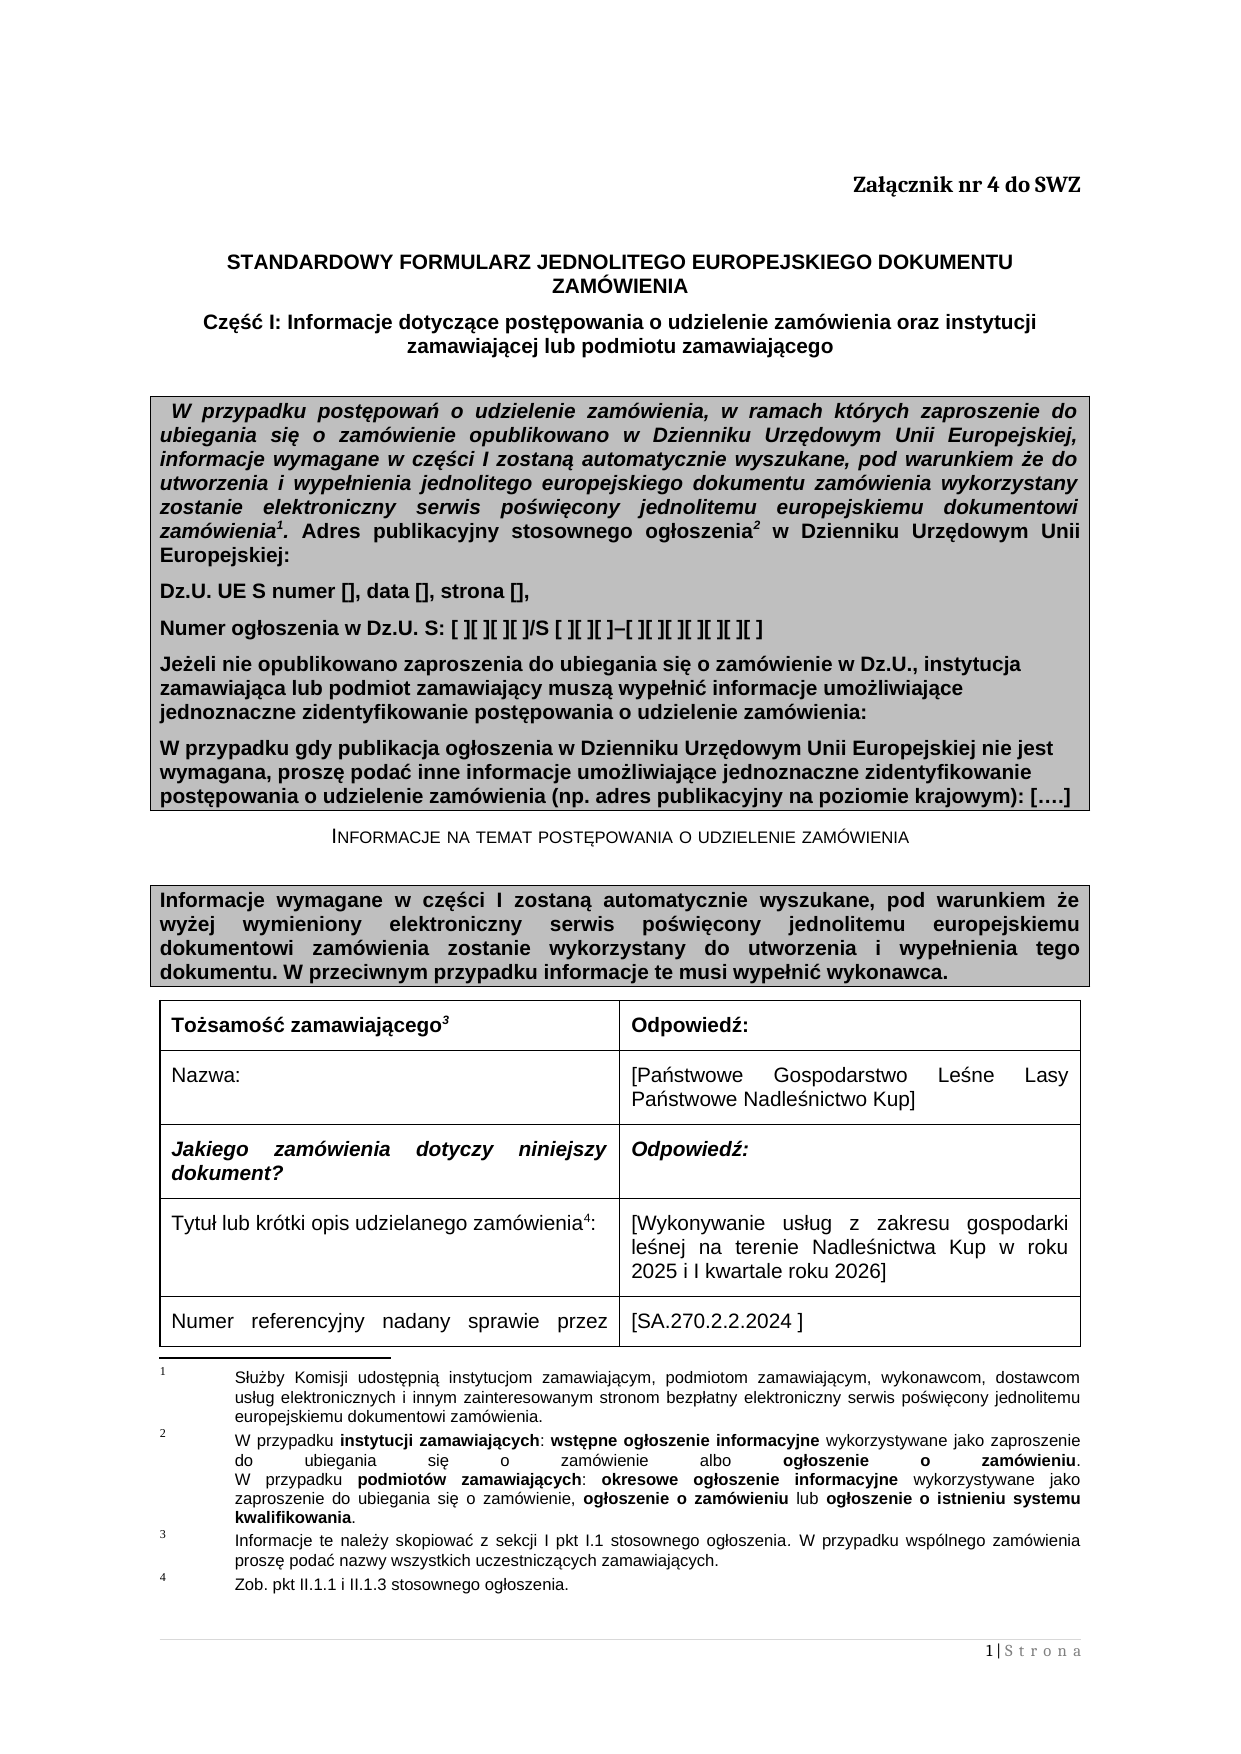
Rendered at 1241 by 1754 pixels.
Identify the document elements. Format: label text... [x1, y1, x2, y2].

table_cell [Wykonywanie usług z zakresu gospodarki leśnej na terenie Nadleśnictwa Kup w roku 2025 i I kwartale roku 2026] [620, 1199, 1080, 1296]
table_header Odpowiedź: [620, 1001, 1080, 1050]
text W przypadku gdy publikacja ogłoszenia w Dzienniku Urzędowym Unii Europejskiej nie jest wymagana, proszę podać inne informacje umożliwiające jednoznaczne zidentyfikowanie postępowania o udzielenie zamówienia (np. adres publikacyjny na poziomie krajowym): [….] [151, 733, 1089, 810]
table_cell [161, 1297, 619, 1346]
table_cell Odpowiedź: [620, 1125, 1080, 1198]
table_header Tożsamość zamawiającego [161, 1001, 619, 1050]
text Dz.U. UE S numer [], data [], strona [], [151, 576, 1089, 603]
table_cell [SA.270.2.2.2024 ] [620, 1297, 1080, 1346]
text Standardowy formularz jednolitego europejskiego dokumentu zamówienia [159, 250, 1081, 298]
text W przypadku postępowań o udzielenie zamówienia, w ramach których zaproszenie do ubiegania się o zamówienie opublikowano w Dzienniku Urzędowym Unii Europejskiej, informacje wymagane w części I zostaną automatycznie wyszukane, pod warunkiem że do utworzenia i wypełnienia jednolitego europejskiego dokumentu zamówienia wykorzystany zostanie elektroniczny serwis poświęcony jednolitemu europejskiemu dokumentowi zamówienia. Adres publikacyjny stosownego ogłoszenia w Dzienniku Urzędowym Unii Europejskiej: [151, 397, 1089, 566]
text Część I: Informacje dotyczące postępowania o udzielenie zamówienia oraz instytucji zamawiającej lub podmiotu zamawiającego [159, 310, 1081, 358]
text Informacje wymagane w części I zostaną automatycznie wyszukane, pod warunkiem że wyżej wymieniony elektroniczny serwis poświęcony jednolitemu europejskiemu dokumentowi zamówienia zostanie wykorzystany do utworzenia i wypełnienia tego dokumentu. W przeciwnym przypadku informacje te musi wypełnić wykonawca. [151, 886, 1089, 986]
table_cell Tytuł lub krótki opis udzielanego zamówienia: [161, 1199, 619, 1296]
text Informacje na temat postępowania o udzielenie zamówienia [159, 824, 1081, 848]
text Jeżeli nie opublikowano zaproszenia do ubiegania się o zamówienie w Dz.U., instytucja zamawiająca lub podmiot zamawiający muszą wypełnić informacje umożliwiające jednoznaczne zidentyfikowanie postępowania o udzielenie zamówienia: [151, 649, 1089, 724]
text Numer ogłoszenia w Dz.U. S: [ ][ ][ ][ ]/S [ ][ ][ ]–[ ][ ][ ][ ][ ][ ][ ] [151, 612, 1089, 639]
text Załącznik nr 4 do SWZ [159, 172, 1081, 198]
table_cell [Państwowe Gospodarstwo Leśne Lasy Państwowe Nadleśnictwo Kup] [620, 1051, 1080, 1124]
table_cell Nazwa: [161, 1051, 619, 1124]
table_cell Jakiego zamówienia dotyczy niniejszy dokument? [161, 1125, 619, 1198]
